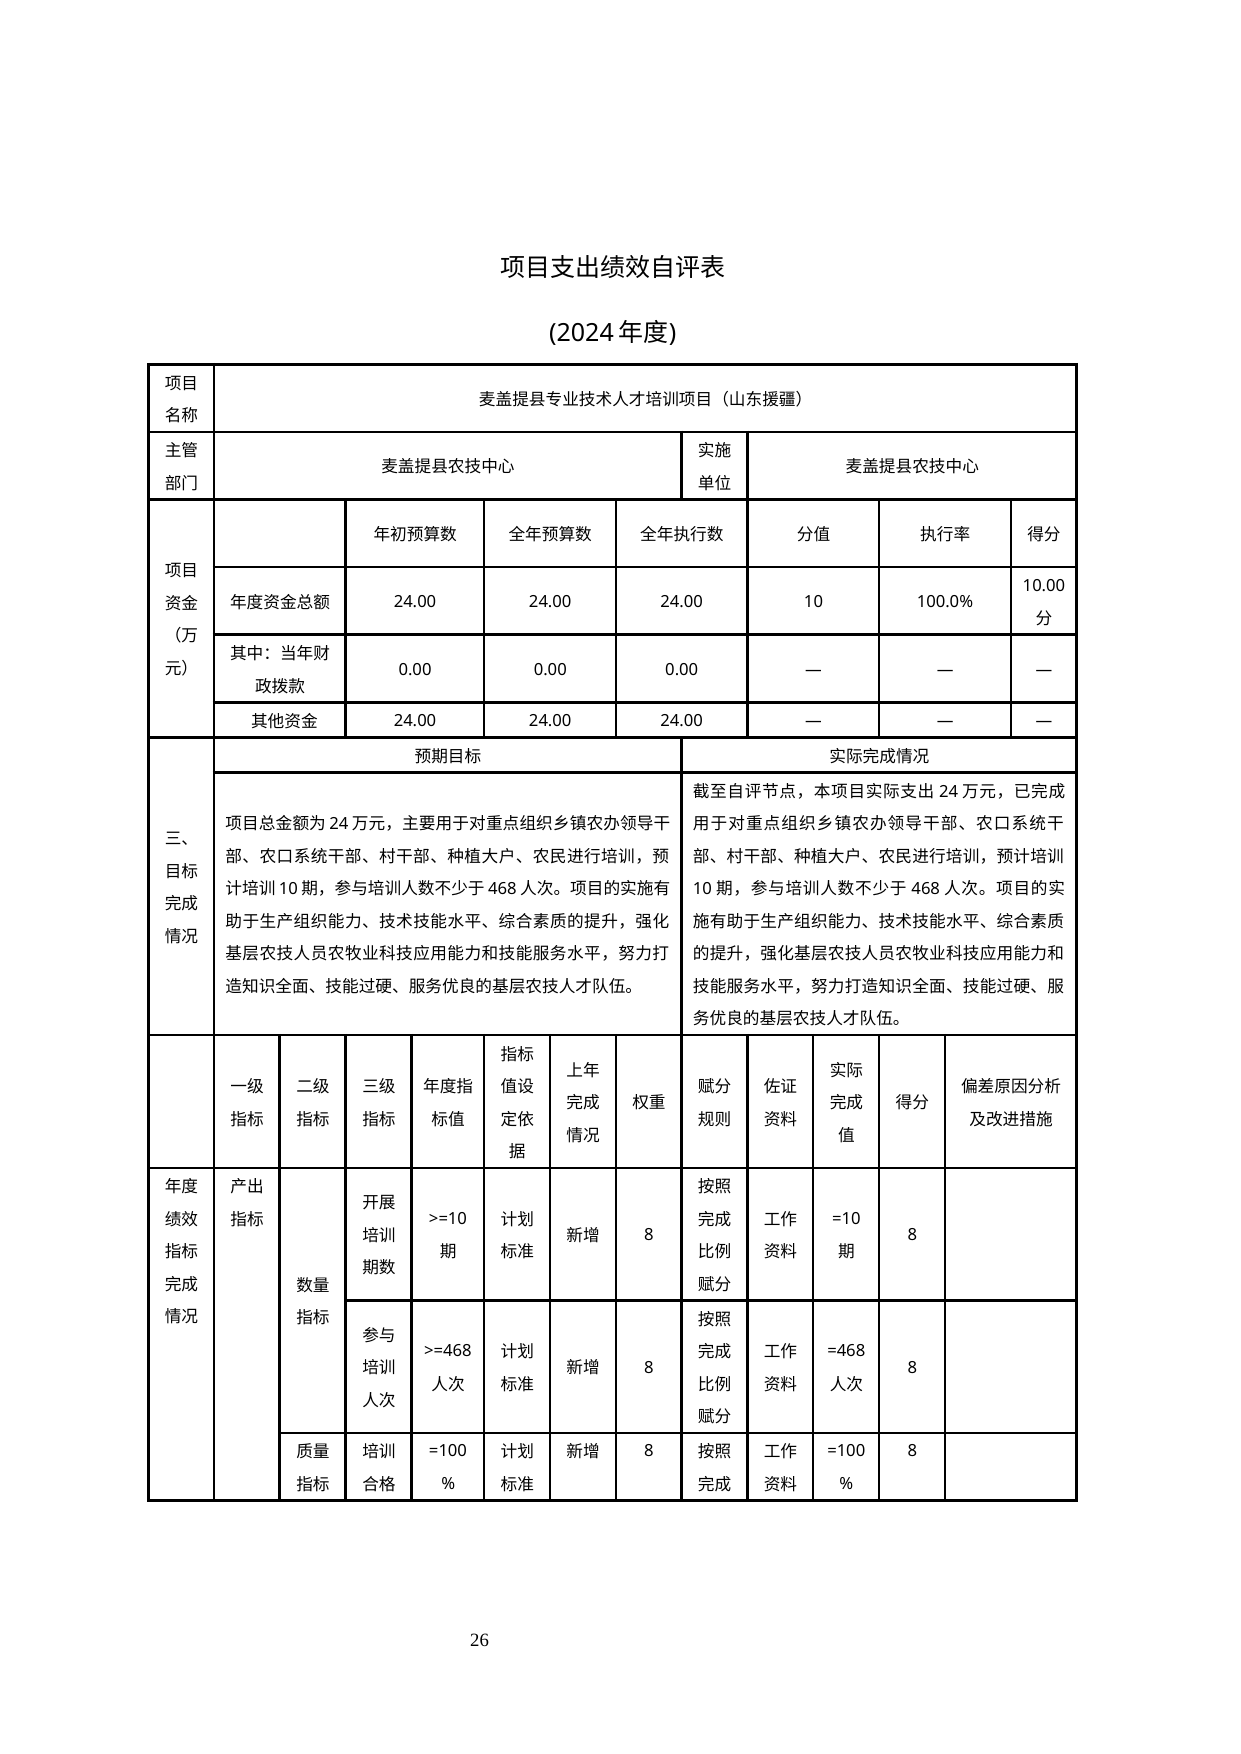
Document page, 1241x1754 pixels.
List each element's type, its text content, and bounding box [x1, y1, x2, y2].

table_cell 其中：当年财政拨款 [215, 636, 344, 701]
table_cell [150, 1036, 213, 1166]
table_cell 三级指标 [347, 1036, 410, 1166]
table_cell >=10期 [413, 1169, 483, 1299]
table_cell 8 [880, 1169, 944, 1299]
table_cell (2024年度) [148, 298, 1077, 363]
table_cell 10.00分 [1012, 568, 1075, 633]
table_cell [215, 501, 344, 566]
table_cell — [880, 636, 1010, 701]
table_cell >=468人次 [413, 1302, 483, 1432]
table_cell 8 [880, 1302, 944, 1432]
table_cell 上年完成情况 [551, 1036, 615, 1166]
table_cell 指标值设定依据 [485, 1036, 549, 1166]
table_cell 24.00 [347, 704, 483, 736]
table_cell 数量指标 [281, 1169, 344, 1432]
table_cell 全年预算数 [485, 501, 615, 566]
table_cell 实际完成情况 [683, 739, 1075, 771]
table_cell 年度绩效指标完成情况 [150, 1169, 213, 1499]
table_cell 培训合格率 [347, 1434, 410, 1499]
table_cell 24.00 [485, 704, 615, 736]
table_cell =100% [814, 1434, 878, 1499]
table_cell 10 [749, 568, 878, 633]
table_cell 0.00 [617, 636, 746, 701]
table_cell 新增 [551, 1434, 615, 1499]
table_cell 主管部门 [150, 433, 213, 498]
table_cell 产出指标 [215, 1169, 278, 1499]
table_cell 按照完成比例赋分 [683, 1169, 746, 1299]
table_cell 8 [617, 1434, 680, 1499]
table_cell 8 [880, 1434, 944, 1499]
table_cell 参与培训人次 [347, 1302, 410, 1432]
table_cell [946, 1434, 1075, 1499]
table_cell [946, 1169, 1075, 1299]
table_cell 24.00 [617, 568, 746, 633]
table_cell 计划标准 [485, 1302, 549, 1432]
table_cell 24.00 [485, 568, 615, 633]
table_cell 质量指标 [281, 1434, 344, 1499]
table_cell 0.00 [485, 636, 615, 701]
table_cell 预期目标 [215, 739, 680, 771]
table_cell 截至自评节点，本项目实际支出24万元，已完成用于对重点组织乡镇农办领导干部、农口系统干部、村干部、种植大户、农民进行培训，预计培训10期，参与培训人数不少于468人次。项目的实施有助于生产组织能力、技术技能水平、综合素质的提升，强化基层农技人员农牧业科技应用能力和技能服务水平，努力打造知识全面、技能过硬、服务优良的基层农技人才队伍。 [683, 774, 1075, 1034]
table_cell 一级指标 [215, 1036, 278, 1166]
table_cell =468人次 [814, 1302, 878, 1432]
table_cell 佐证资料 [749, 1036, 812, 1166]
table_cell 二级指标 [281, 1036, 344, 1166]
table_cell 工作资料 [749, 1434, 812, 1499]
table_cell 24.00 [347, 568, 483, 633]
table_cell 年度资金总额 [215, 568, 344, 633]
table_cell =100% [413, 1434, 483, 1499]
table_cell — [749, 636, 878, 701]
table_cell 麦盖提县专业技术人才培训项目（山东援疆） [215, 366, 1075, 431]
table_cell 8 [617, 1302, 680, 1432]
table_cell 分值 [749, 501, 878, 566]
table_cell 开展培训期数 [347, 1169, 410, 1299]
table_cell 计划标准 [485, 1169, 549, 1299]
table_cell 得分 [1012, 501, 1075, 566]
table_cell 年初预算数 [347, 501, 483, 566]
table_header 项目支出绩效自评表 [148, 233, 1077, 298]
table_cell — [749, 704, 878, 736]
table_cell 新增 [551, 1169, 615, 1299]
table_cell 三、目标完成情况 [150, 739, 213, 1034]
table_cell 得分 [880, 1036, 944, 1166]
table_cell 24.00 [617, 704, 746, 736]
table_cell — [880, 704, 1010, 736]
table_cell 0.00 [347, 636, 483, 701]
table_cell 麦盖提县农技中心 [749, 433, 1075, 498]
table_cell 项目总金额为24万元，主要用于对重点组织乡镇农办领导干部、农口系统干部、村干部、种植大户、农民进行培训，预计培训10期，参与培训人数不少于468人次。项目的实施有助于生产组织能力、技术技能水平、综合素质的提升，强化基层农技人员农牧业科技应用能力和技能服务水平，努力打造知识全面、技能过硬、服务优良的基层农技人才队伍。 [215, 774, 680, 1034]
table_cell 执行率 [880, 501, 1010, 566]
table_cell 新增 [551, 1302, 615, 1432]
table_cell 计划标准 [485, 1434, 549, 1499]
table_cell — [1012, 636, 1075, 701]
table_cell 100.0% [880, 568, 1010, 633]
table_cell 按照完成比例赋分 [683, 1302, 746, 1432]
table_cell 项目资金 （万元） [150, 501, 213, 736]
table_cell 偏差原因分析及改进措施 [946, 1036, 1075, 1166]
table_cell 按照完成比例赋分 [683, 1434, 746, 1499]
table_cell 工作资料 [749, 1302, 812, 1432]
table_cell 8 [617, 1169, 680, 1299]
table_cell 项目名称 [150, 366, 213, 431]
table_cell 麦盖提县农技中心 [215, 433, 680, 498]
table_cell 其他资金 [215, 704, 344, 736]
table_cell 年度指标值 [413, 1036, 483, 1166]
table_cell =10期 [814, 1169, 878, 1299]
table_cell 实际完成值 [814, 1036, 878, 1166]
table_cell 权重 [617, 1036, 680, 1166]
table_cell 赋分规则 [683, 1036, 746, 1166]
table_cell [946, 1302, 1075, 1432]
table_cell 全年执行数 [617, 501, 746, 566]
table_cell 工作资料 [749, 1169, 812, 1299]
table_cell — [1012, 704, 1075, 736]
table_cell 实施单位 [683, 433, 746, 498]
